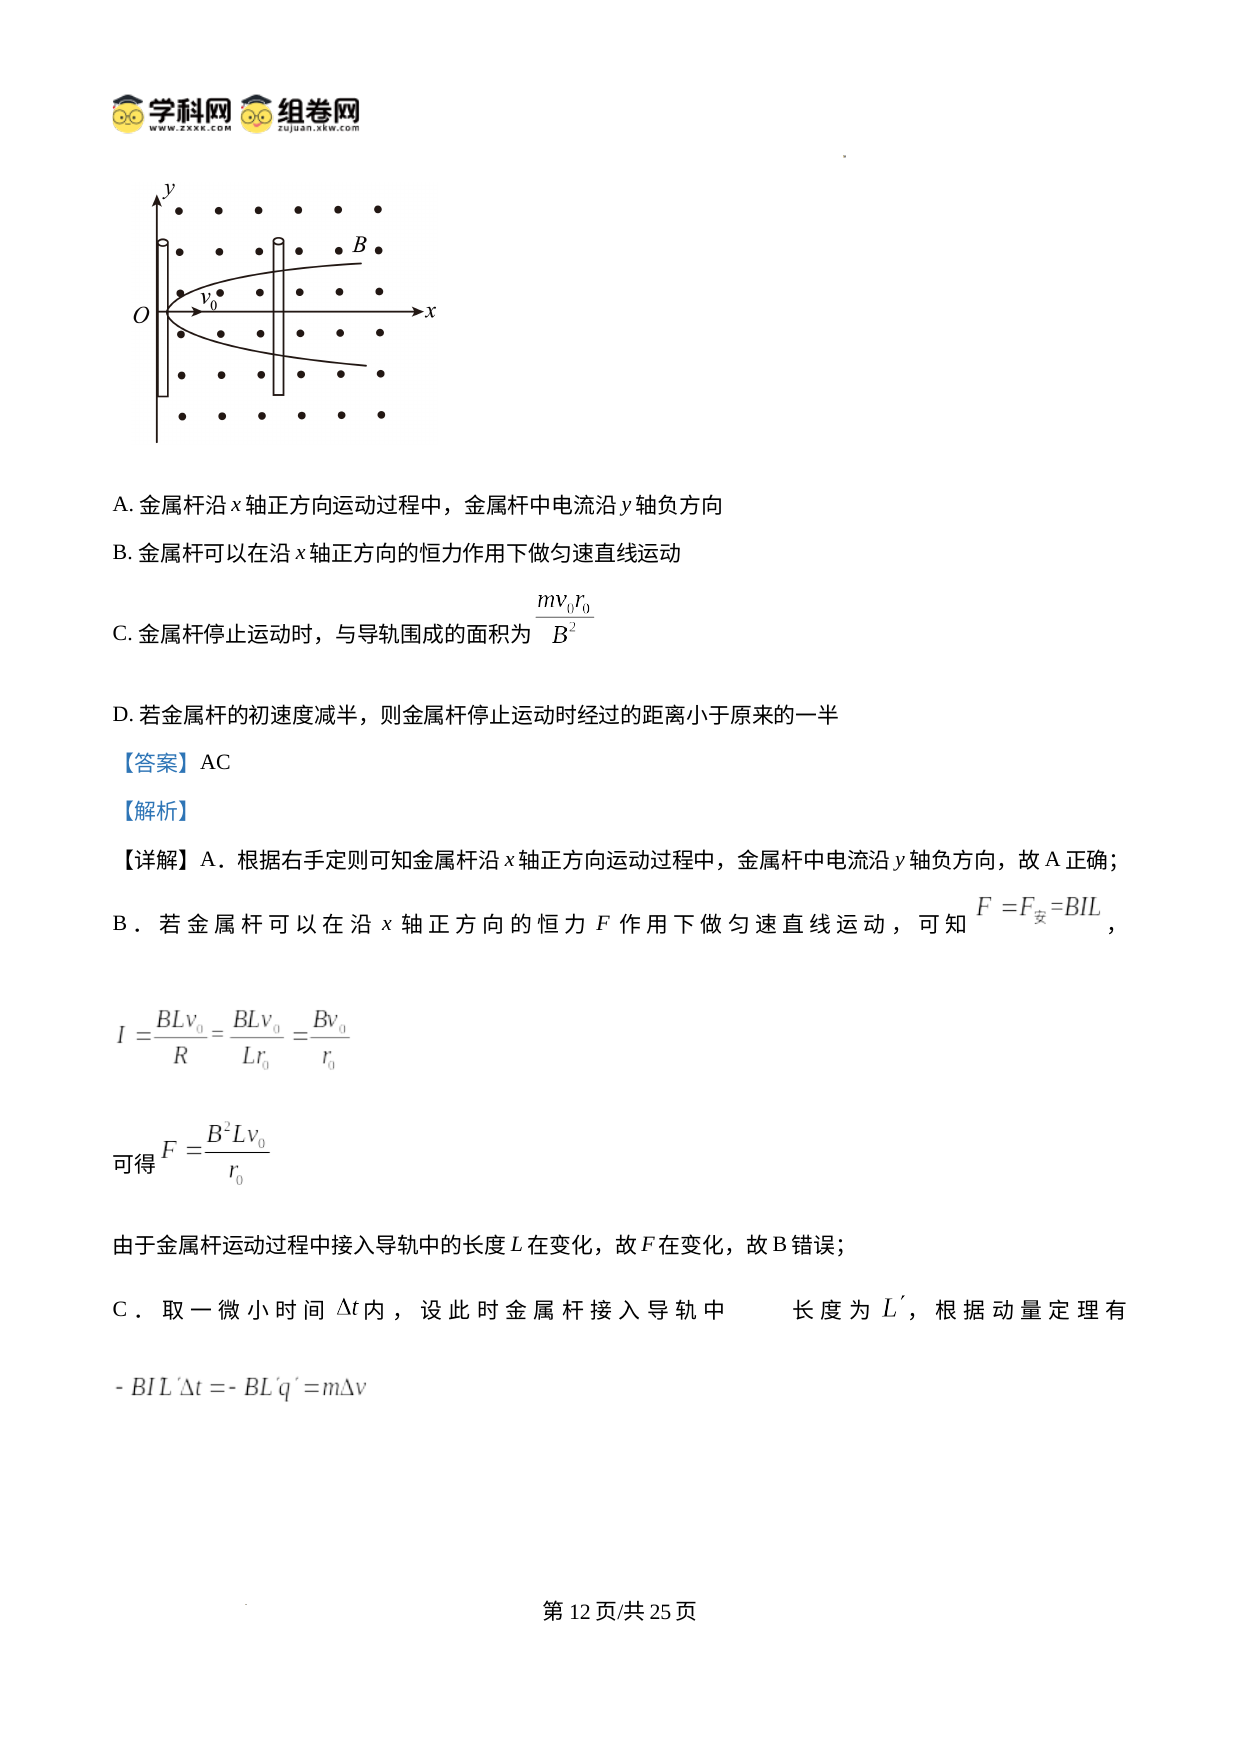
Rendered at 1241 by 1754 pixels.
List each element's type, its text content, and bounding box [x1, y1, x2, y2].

text 可得 [112, 1114, 1128, 1212]
text 【解析】 [112, 794, 1128, 826]
text B. 金属杆可以在沿x轴正方向的恒力作用下做匀速直线运动 [112, 536, 1128, 568]
text 【答案】AC [112, 746, 1128, 778]
text 【详解】A．根据右手定则可知金属杆沿x轴正方向运动过程中，金属杆中电流沿y轴负方向，故A正确； [112, 842, 1128, 875]
text D. 若金属杆的初速度减半，则金属杆停止运动时经过的距离小于原来的一半 [112, 697, 1128, 730]
text B．若金属杆可以在沿x轴正方向的恒力F作用下做匀速直线运动，可知， [112, 891, 1128, 1102]
picture [240, 90, 360, 138]
text 由于金属杆运动过程中接入导轨中的长度L在变化，故F在变化，故B错误； [112, 1228, 1128, 1260]
text C．取一微小时间内，设此时金属杆接入导轨中长度为，根据动量定理有 [112, 1276, 1128, 1438]
picture [131, 182, 438, 445]
picture [112, 90, 231, 138]
text C. 金属杆停止运动时，与导轨围成的面积为 [112, 584, 1128, 681]
text A. 金属杆沿x轴正方向运动过程中，金属杆中电流沿y轴负方向 [112, 487, 1128, 520]
